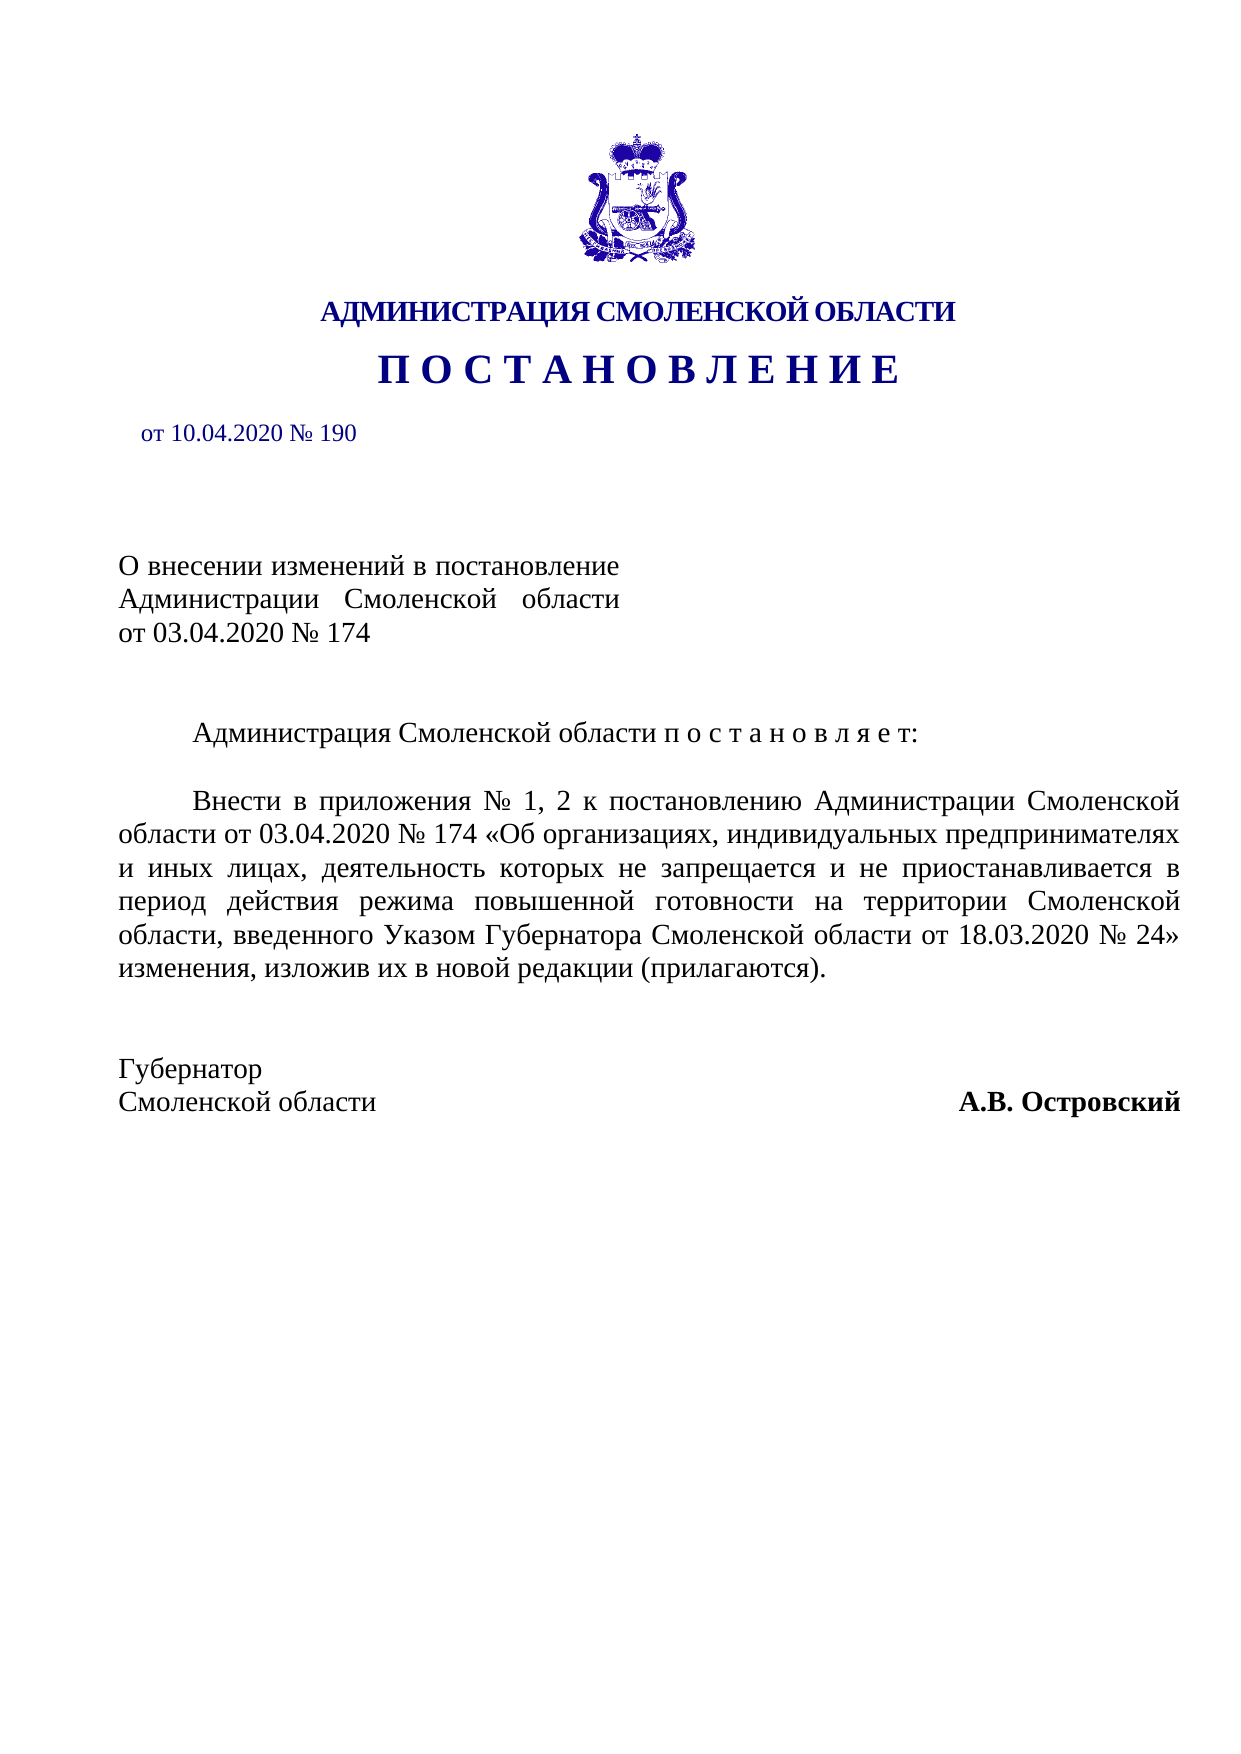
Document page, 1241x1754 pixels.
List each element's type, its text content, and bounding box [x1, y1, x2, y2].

text Губернатор [118, 1051, 1181, 1084]
table_header [107, 106, 1170, 548]
text Администрация Смоленской области п о с т а н о в л я е т: [118, 716, 1181, 749]
text Смоленской области А.В. Островский [118, 1084, 1181, 1118]
text Внести в приложения № 1, 2 к постановлению Администрации Смоленской области от 03.04.2020 № 174 «Об организациях, индивидуальных предпринимателях и иных лицах, деятельность которых не запрещается и не приостанавливается в период действия режима повышенной готовности на территории Смоленской области, введенного Указом Губернатора Смоленской области от 18.03.2020 № 24» изменения, изложив их в новой редакции (прилагаются). [118, 783, 1181, 984]
text О внесении изменений в постановление Администрации Смоленской области от 03.04.2020 № 174 [118, 548, 620, 648]
picture [577, 130, 700, 270]
